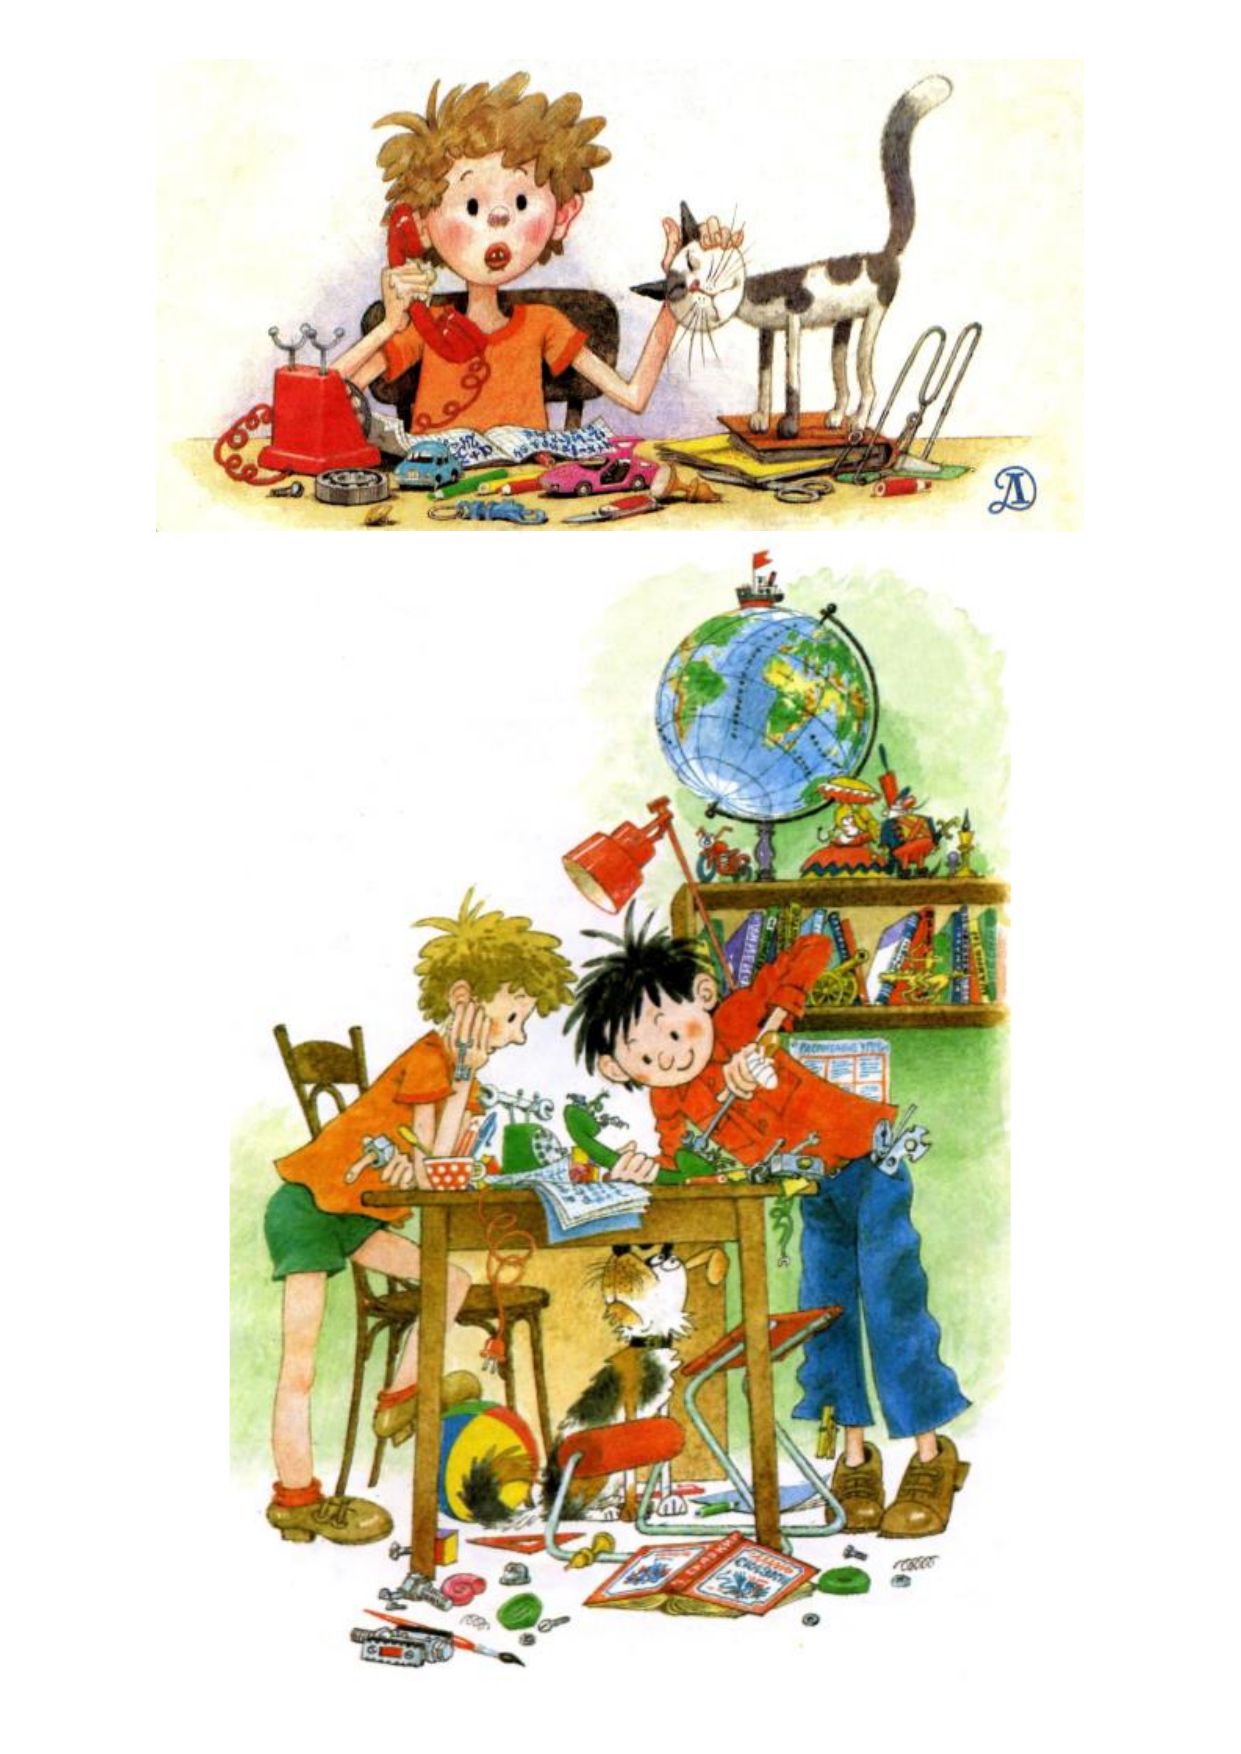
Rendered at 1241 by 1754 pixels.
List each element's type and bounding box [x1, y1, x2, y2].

picture [156, 59, 1085, 1689]
